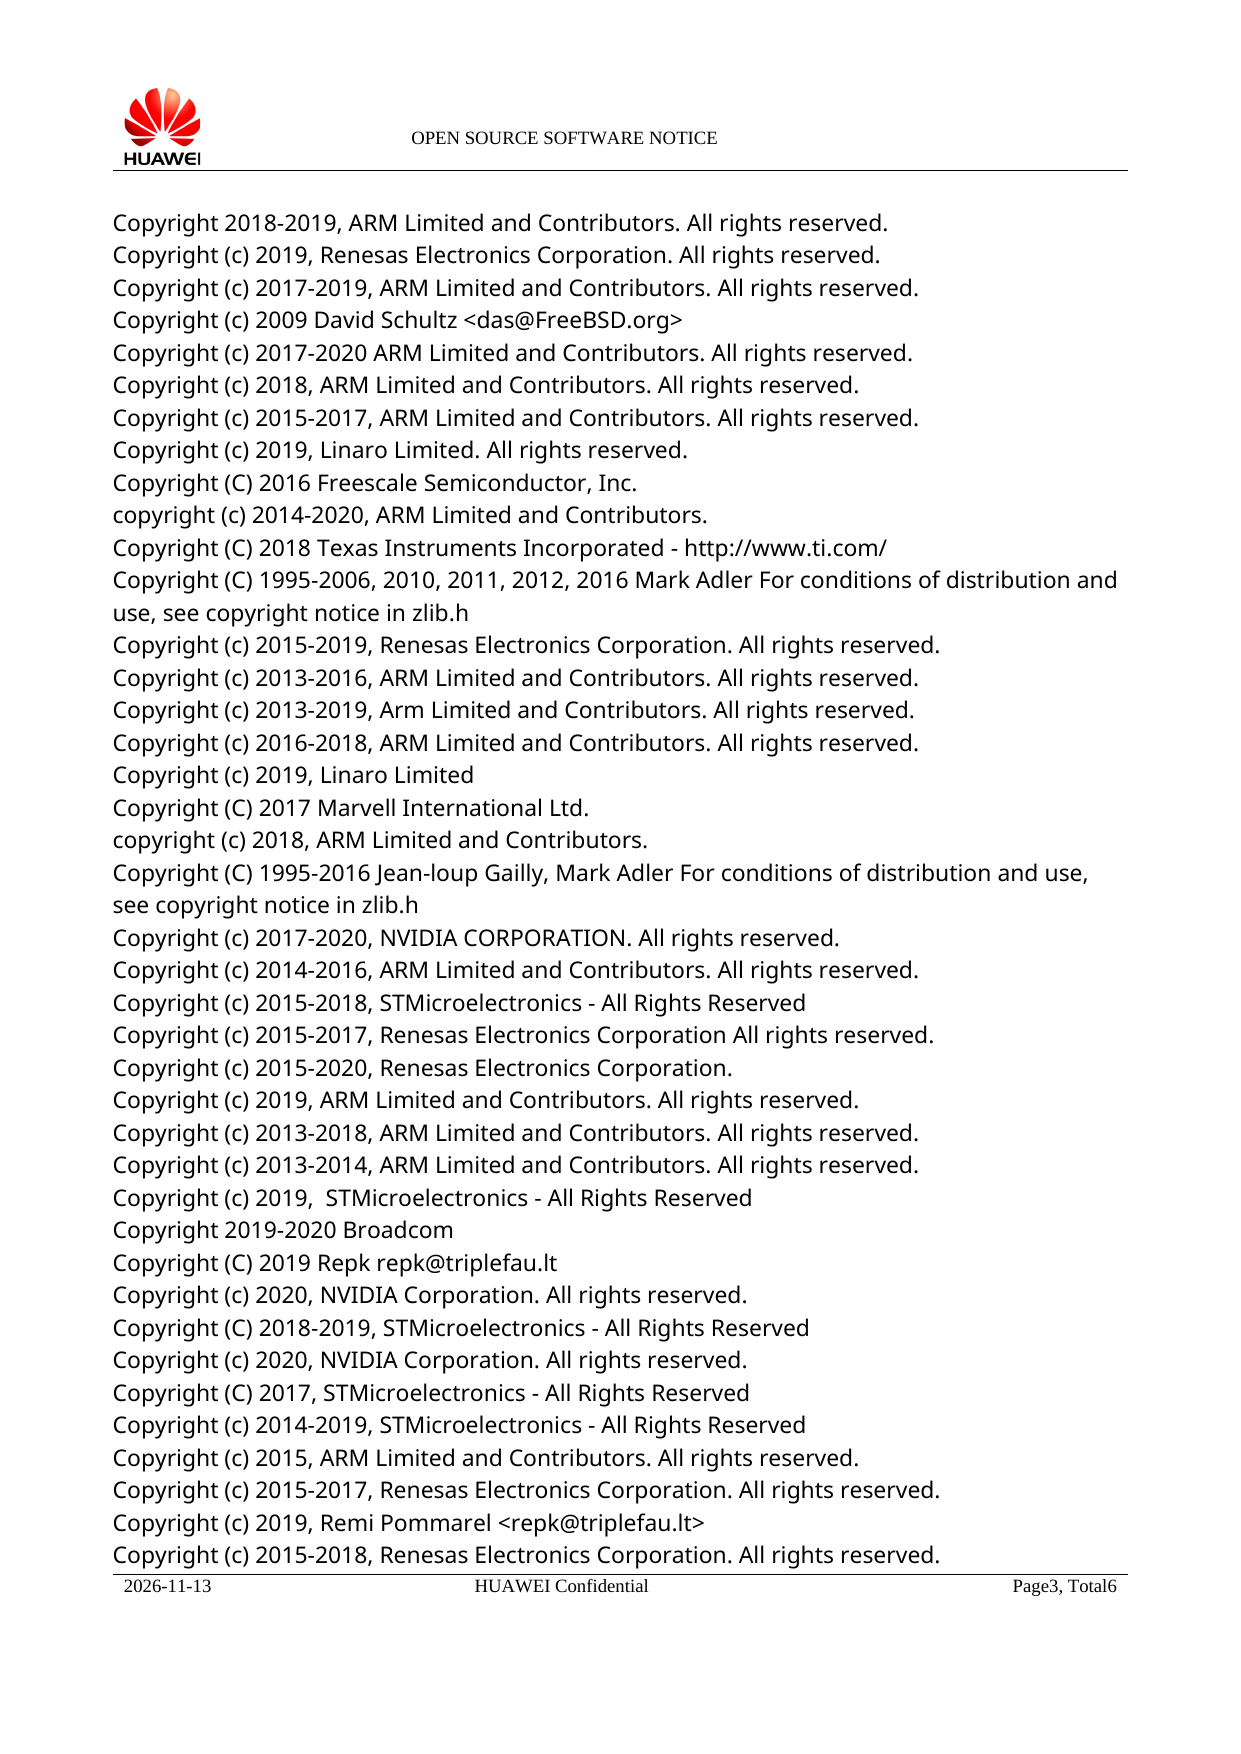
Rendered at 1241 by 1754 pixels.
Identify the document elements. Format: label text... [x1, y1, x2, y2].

picture [124, 88, 201, 165]
